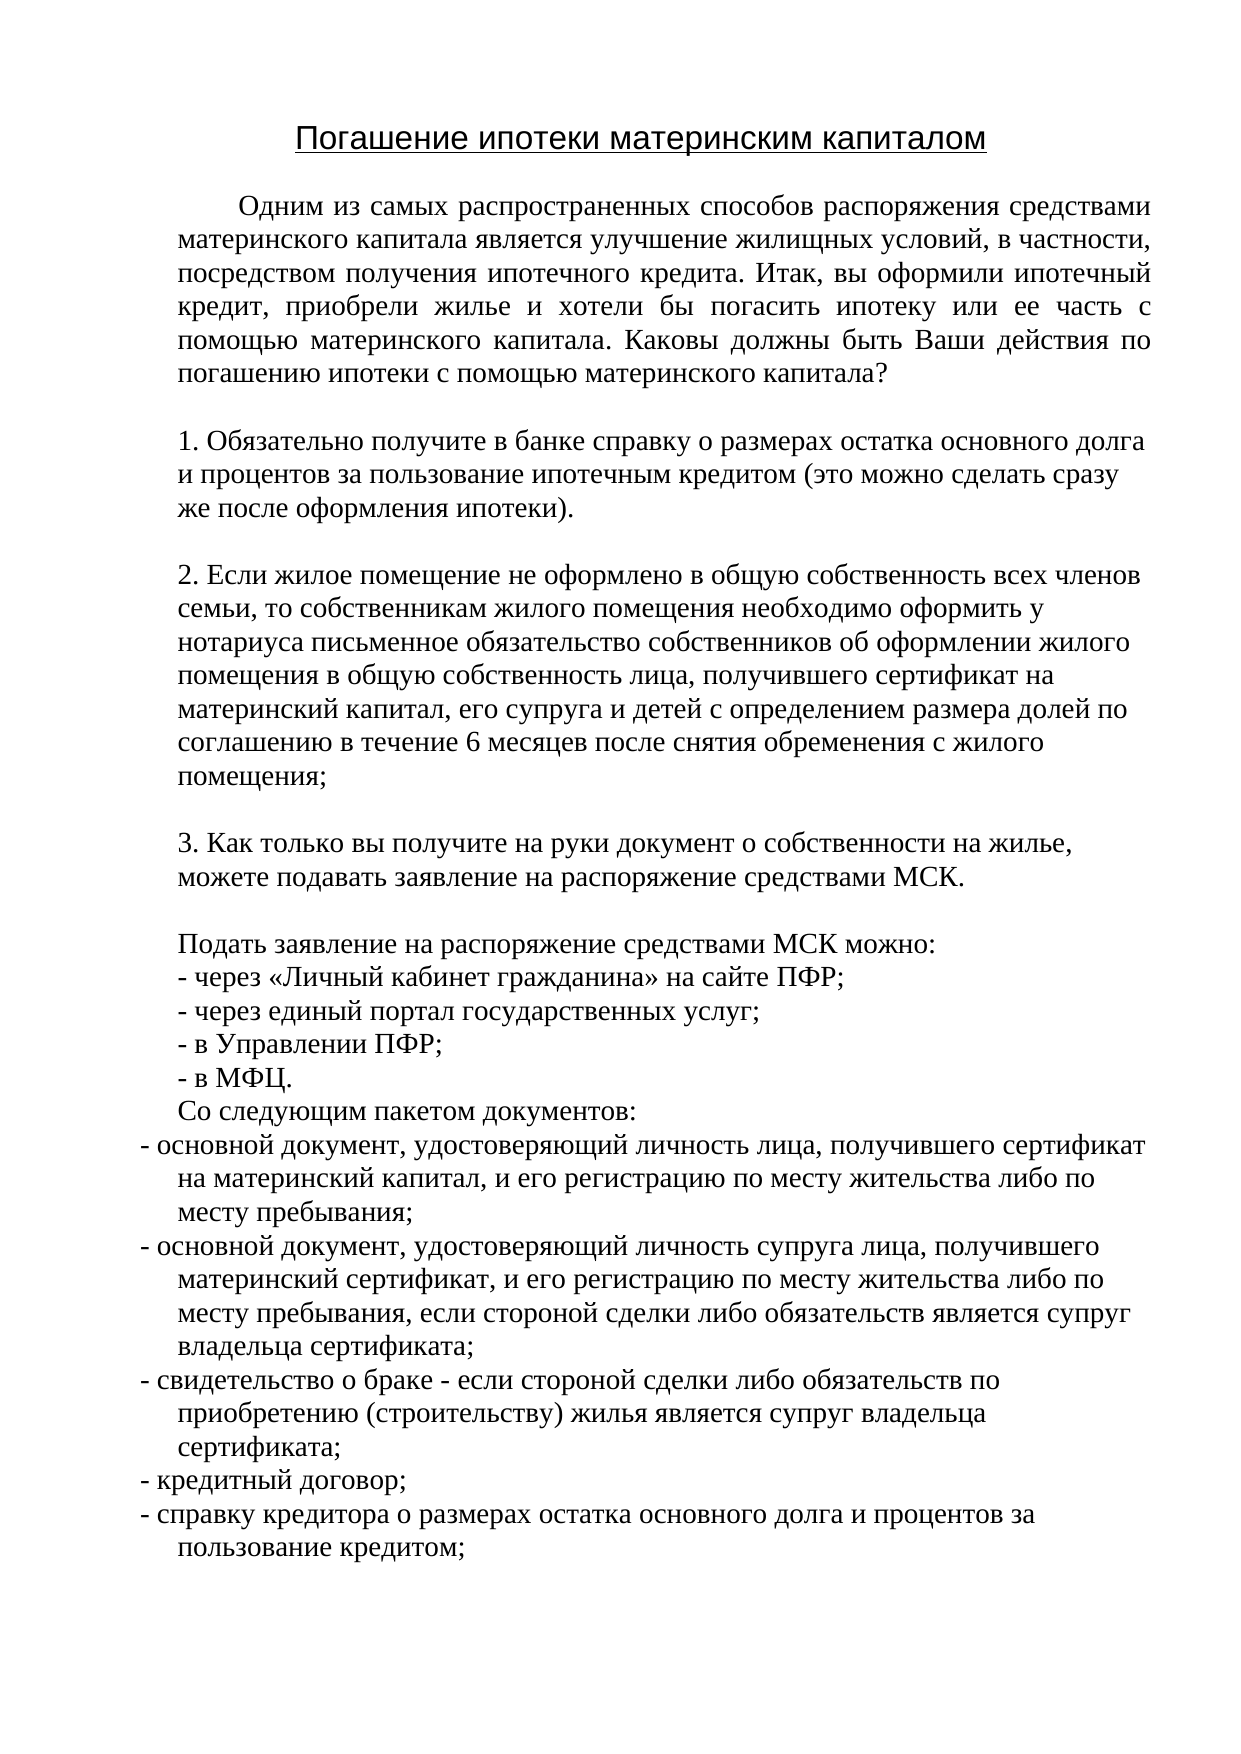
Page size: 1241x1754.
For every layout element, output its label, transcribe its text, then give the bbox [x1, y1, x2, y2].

text 3. Как только вы получите на руки документ о собственности на жилье, можете подавать заявление на распоряжение средствами МСК. [177, 825, 1152, 892]
list - свидетельство о браке - если стороной сделки либо обязательств по приобретению (строительству) жилья является супруг владельца сертификата; [140, 1362, 1152, 1462]
list - основной документ, удостоверяющий личность лица, получившего сертификат на материнский капитал, и его регистрацию по месту жительства либо по месту пребывания; [140, 1127, 1152, 1228]
list - основной документ, удостоверяющий личность супруга лица, получившего материнский сертификат, и его регистрацию по месту жительства либо по месту пребывания, если стороной сделки либо обязательств является супруг владельца сертификата; [140, 1228, 1152, 1362]
text 2. Если жилое помещение не оформлено в общую собственность всех членов семьи, то собственникам жилого помещения необходимо оформить у нотариуса письменное обязательство собственников об оформлении жилого помещения в общую собственность лица, получившего сертификат на материнский капитал, его супруга и детей с определением размера долей по соглашению в течение 6 месяцев после снятия обременения с жилого помещения; [177, 557, 1152, 792]
list - кредитный договор; [140, 1462, 1152, 1496]
text Одним из самых распространенных способов распоряжения средствами материнского капитала является улучшение жилищных условий, в частности, посредством получения ипотечного кредита. Итак, вы оформили ипотечный кредит, приобрели жилье и хотели бы погасить ипотеку или ее часть с помощью материнского капитала. Каковы должны быть Ваши действия по погашению ипотеки с помощью материнского капитала? [177, 188, 1152, 389]
list - справку кредитора о размерах остатка основного долга и процентов за пользование кредитом; [140, 1496, 1152, 1563]
text Погашение ипотеки материнским капиталом [177, 118, 1152, 157]
text 1. Обязательно получите в банке справку о размерах остатка основного долга и процентов за пользование ипотечным кредитом (это можно сделать сразу же после оформления ипотеки). [177, 423, 1152, 523]
text - в Управлении ПФР; - в МФЦ. [177, 1026, 1152, 1093]
text Подать заявление на распоряжение средствами МСК можно: - через «Личный кабинет гражданина» на сайте ПФР; - через единый портал государственных услуг; [177, 926, 1152, 1026]
text Со следующим пакетом документов: [177, 1093, 1152, 1127]
